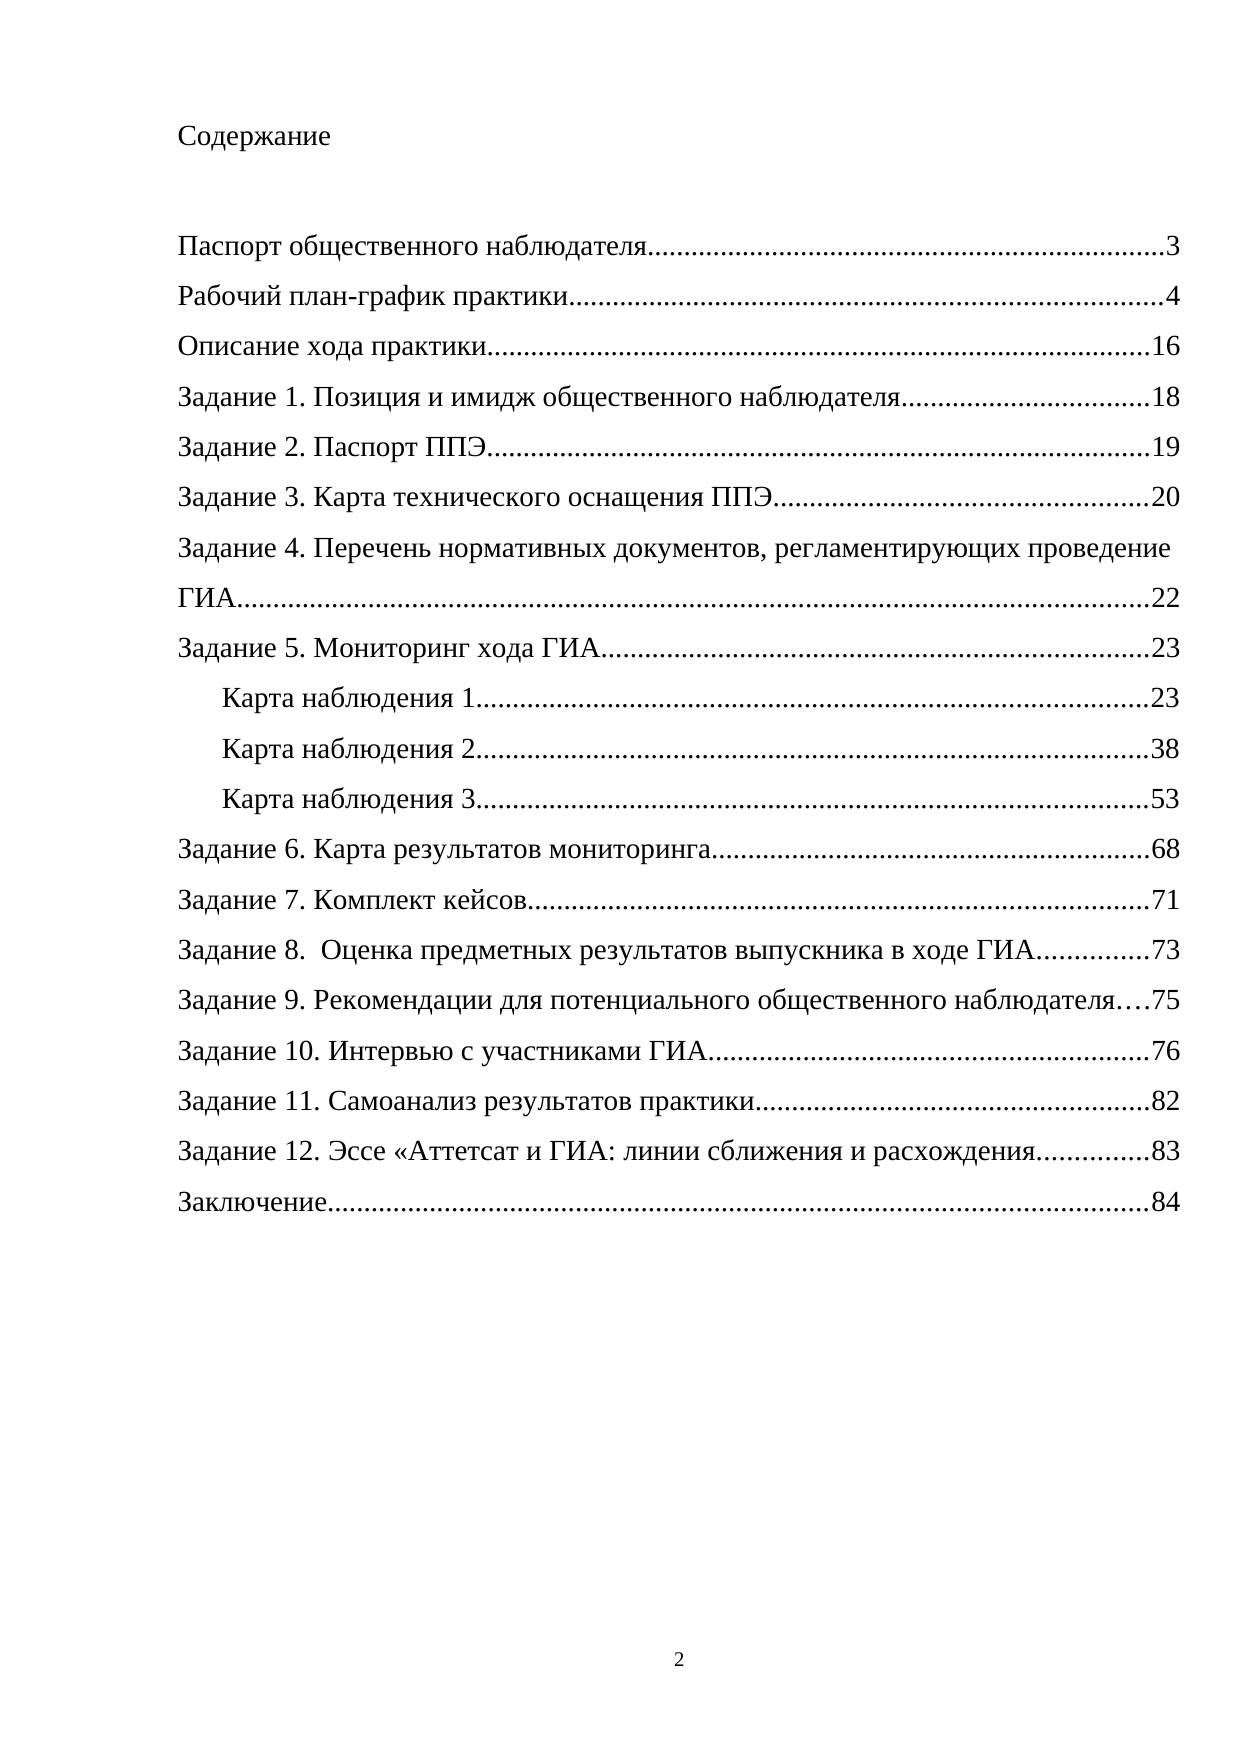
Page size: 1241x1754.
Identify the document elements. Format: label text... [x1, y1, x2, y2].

text Задание 8. Оценка предметных результатов выпускника в ходе ГИА 73 [177, 932, 1181, 966]
text Содержание [177, 118, 1181, 152]
text Задание 9. Рекомендации для потенциального общественного наблюдателя 75 [177, 982, 1181, 1016]
text Задание 4. Перечень нормативных документов, регламентирующих проведение ГИА 22 [177, 530, 1181, 613]
text Задание 7. Комплект кейсов 71 [177, 882, 1181, 915]
text Задание 12. Эссе «Аттетсат и ГИА: линии сближения и расхождения 83 [177, 1133, 1181, 1167]
text Описание хода практики 16 [177, 328, 1181, 362]
text Задание 5. Мониторинг хода ГИА 23 [177, 630, 1181, 664]
text Задание 10. Интервью с участниками ГИА 76 [177, 1033, 1181, 1066]
text Карта наблюдения 2 38 [222, 731, 1181, 764]
text Карта наблюдения 3 53 [222, 781, 1181, 815]
text Паспорт общественного наблюдателя 3 [177, 228, 1181, 261]
text Задание 3. Карта технического оснащения ППЭ 20 [177, 479, 1181, 513]
text Заключение 84 [177, 1184, 1181, 1217]
text Карта наблюдения 1 23 [222, 681, 1181, 714]
text Рабочий план-график практики 4 [177, 278, 1181, 312]
text Задание 6. Карта результатов мониторинга 68 [177, 832, 1181, 865]
text Задание 11. Самоанализ результатов практики 82 [177, 1083, 1181, 1117]
text Задание 1. Позиция и имидж общественного наблюдателя 18 [177, 379, 1181, 412]
text Задание 2. Паспорт ППЭ 19 [177, 429, 1181, 463]
